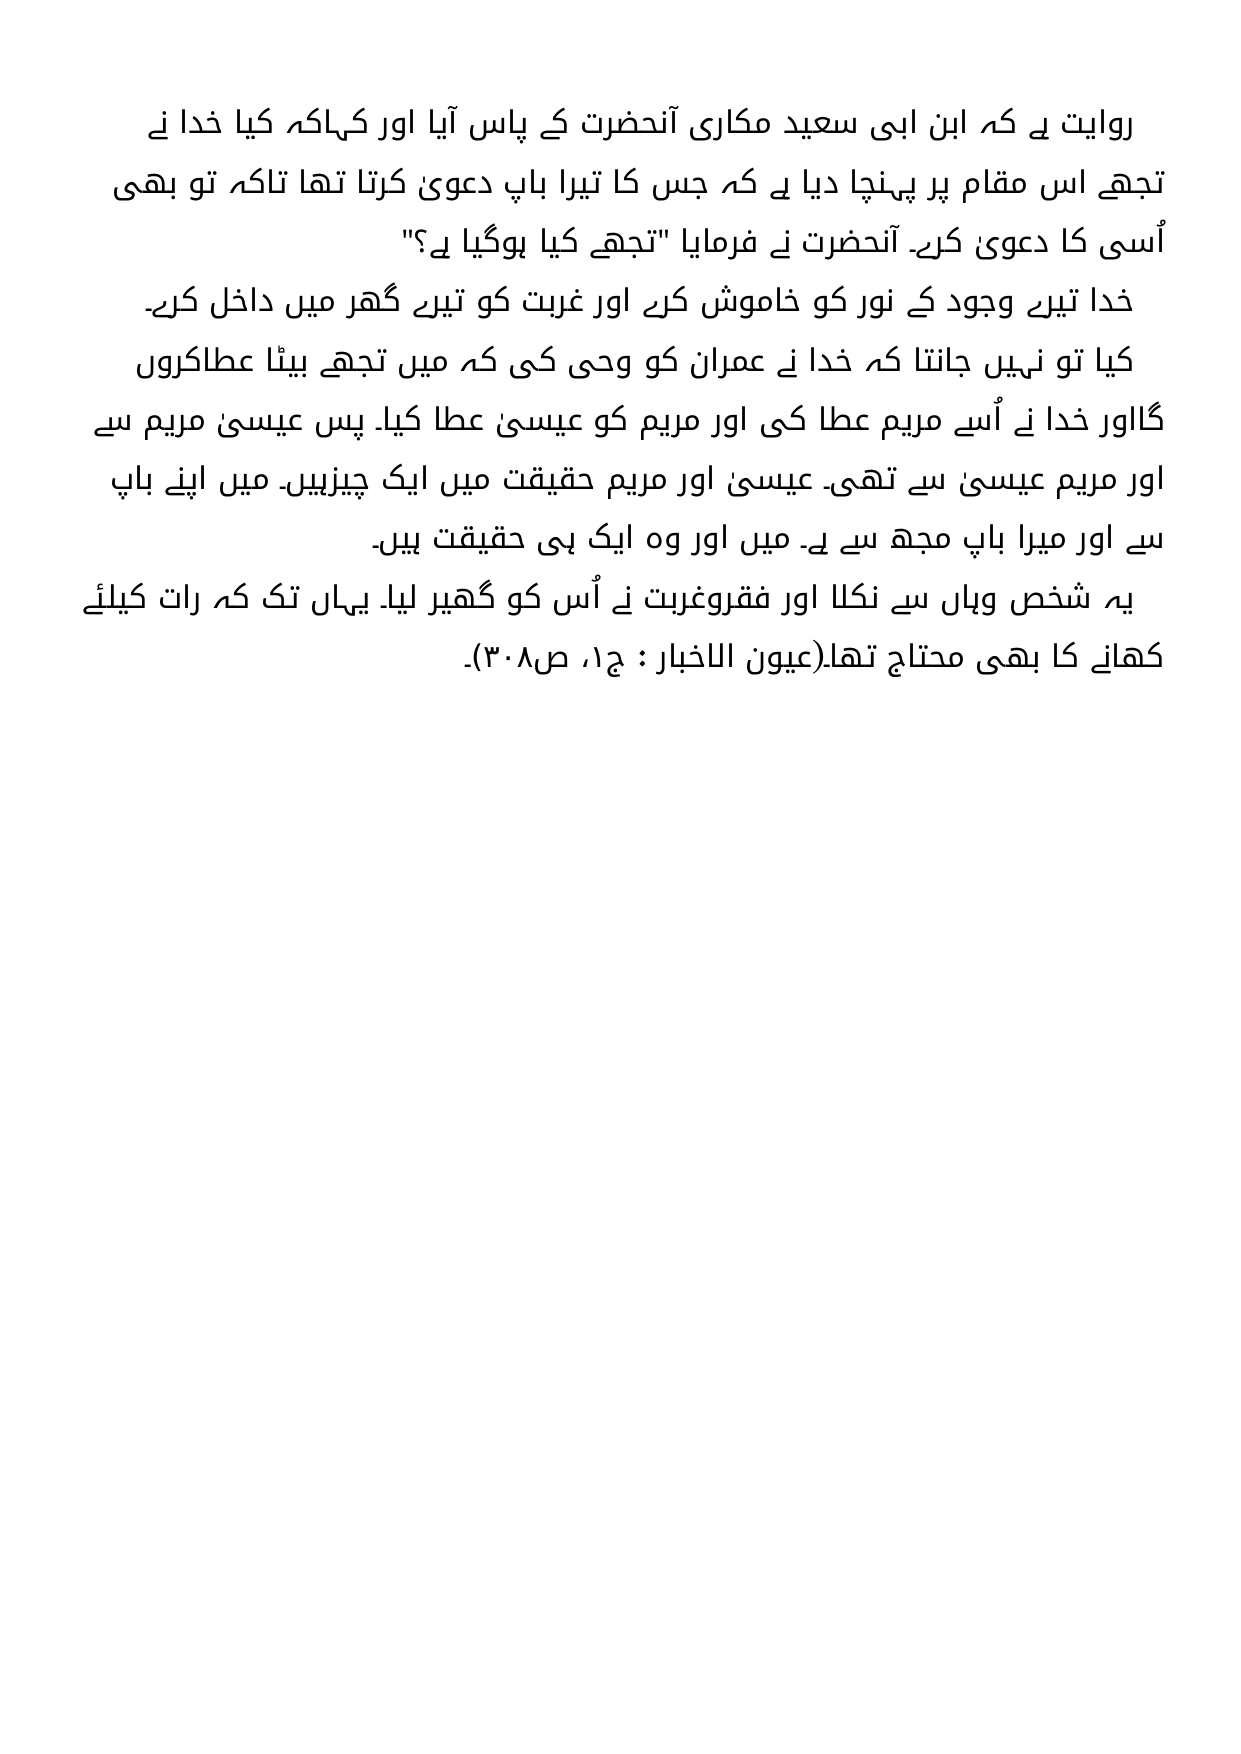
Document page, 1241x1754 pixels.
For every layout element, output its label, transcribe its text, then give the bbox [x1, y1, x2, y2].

text روایت ہے کہ ابن ابی سعید مکاری آنحضرت کے پاس آیا اور کہاکہ کیا خدا نے تجھے اس مقام پر پہنچا دیا ہے کہ جس کا تیرا باپ دعویٰ کرتا تھا تاکہ تو بھی اُسی کا دعویٰ کرے۔ آنحضرت نے فرمایا "تجھے کیا ہوگیا ہے؟" [75, 94, 1165, 272]
text یہ شخص وہاں سے نکلا اور فقروغربت نے اُس کو گھیر لیا۔ یہاں تک کہ رات کیلئے کھانے کا بھی محتاج تھا۔(عیون الاخبار : ج۱، ص۳۰۸)۔ [75, 568, 1165, 686]
text کیا تو نہیں جانتا کہ خدا نے عمران کو وحی کی کہ میں تجھے بیٹا عطاکروں گااور خدا نے اُسے مریم عطا کی اور مریم کو عیسیٰ عطا کیا۔ پس عیسیٰ مریم سے اور مریم عیسیٰ سے تھی۔ عیسیٰ اور مریم حقیقت میں ایک چیزہیں۔ میں اپنے باپ سے اور میرا باپ مجھ سے ہے۔ میں اور وہ ایک ہی حقیقت ہیں۔ [75, 331, 1165, 568]
text خدا تیرے وجود کے نور کو خاموش کرے اور غربت کو تیرے گھر میں داخل کرے۔ [75, 272, 1165, 331]
